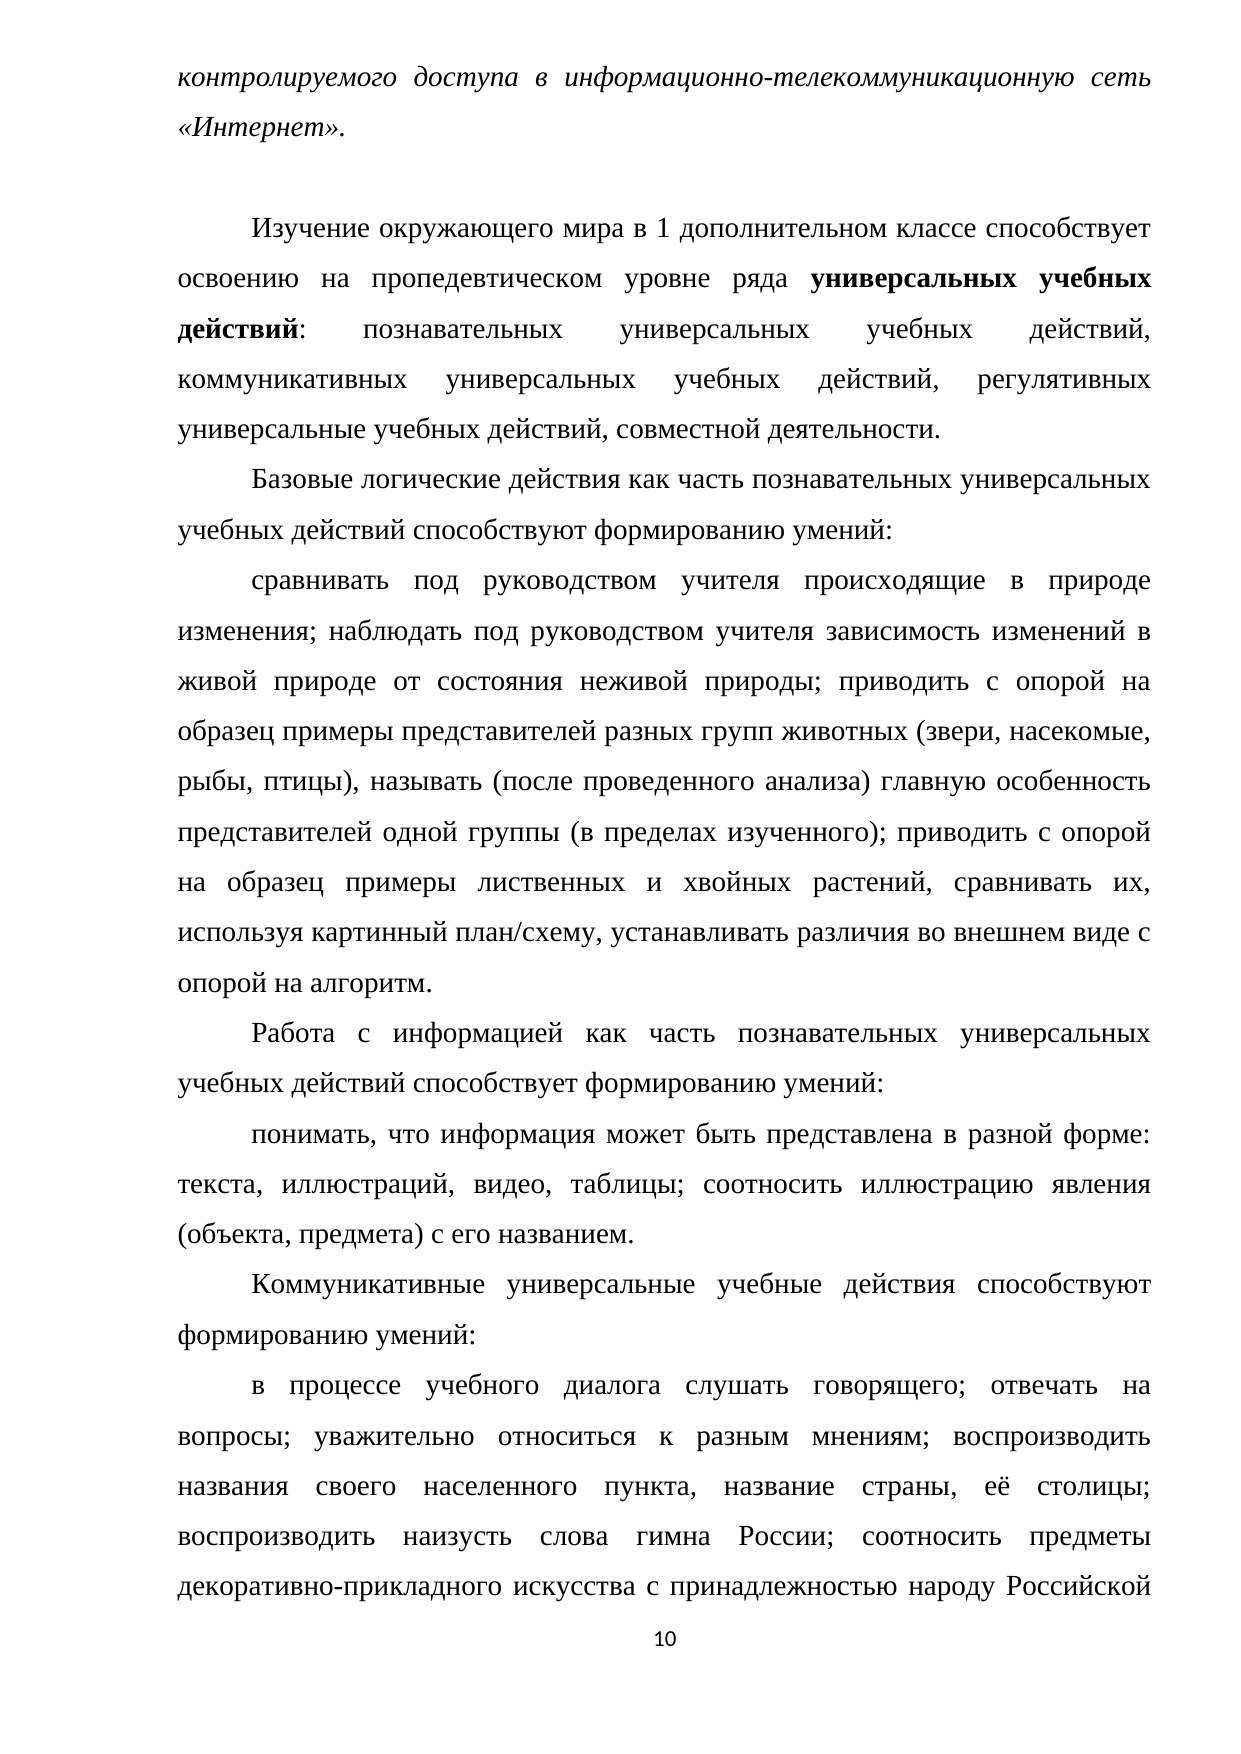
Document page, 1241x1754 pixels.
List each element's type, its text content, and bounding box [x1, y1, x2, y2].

text Изучение окружающего мира в 1 дополнительном классе способствует освоению на пропедевтическом уровне ряда универсальных учебных действий: познавательных универсальных учебных действий, коммуникативных универсальных учебных действий, регулятивных универсальные учебных действий, совместной деятельности. [177, 210, 1152, 445]
text Базовые логические действия как часть познавательных универсальных учебных действий способствуют формированию умений: [177, 462, 1152, 546]
text сравнивать под руководством учителя происходящие в природе изменения; наблюдать под руководством учителя зависимость изменений в живой природе от состояния неживой природы; приводить с опорой на образец примеры представителей разных групп животных (звери, насекомые, рыбы, птицы), называть (после проведенного анализа) главную особенность представителей одной группы (в пределах изученного); приводить с опорой на образец примеры лиственных и хвойных растений, сравнивать их, используя картинный план/схему, устанавливать различия во внешнем виде с опорой на алгоритм. [177, 562, 1152, 998]
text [177, 1367, 1152, 1602]
text Коммуникативные универсальные учебные действия способствуют формированию умений: [177, 1267, 1152, 1351]
text понимать, что информация может быть представлена в разной форме: текста, иллюстраций, видео, таблицы; соотносить иллюстрацию явления (объекта, предмета) с его названием. [177, 1116, 1152, 1250]
text Работа с информацией как часть познавательных универсальных учебных действий способствует формированию умений: [177, 1015, 1152, 1099]
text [177, 59, 1152, 143]
